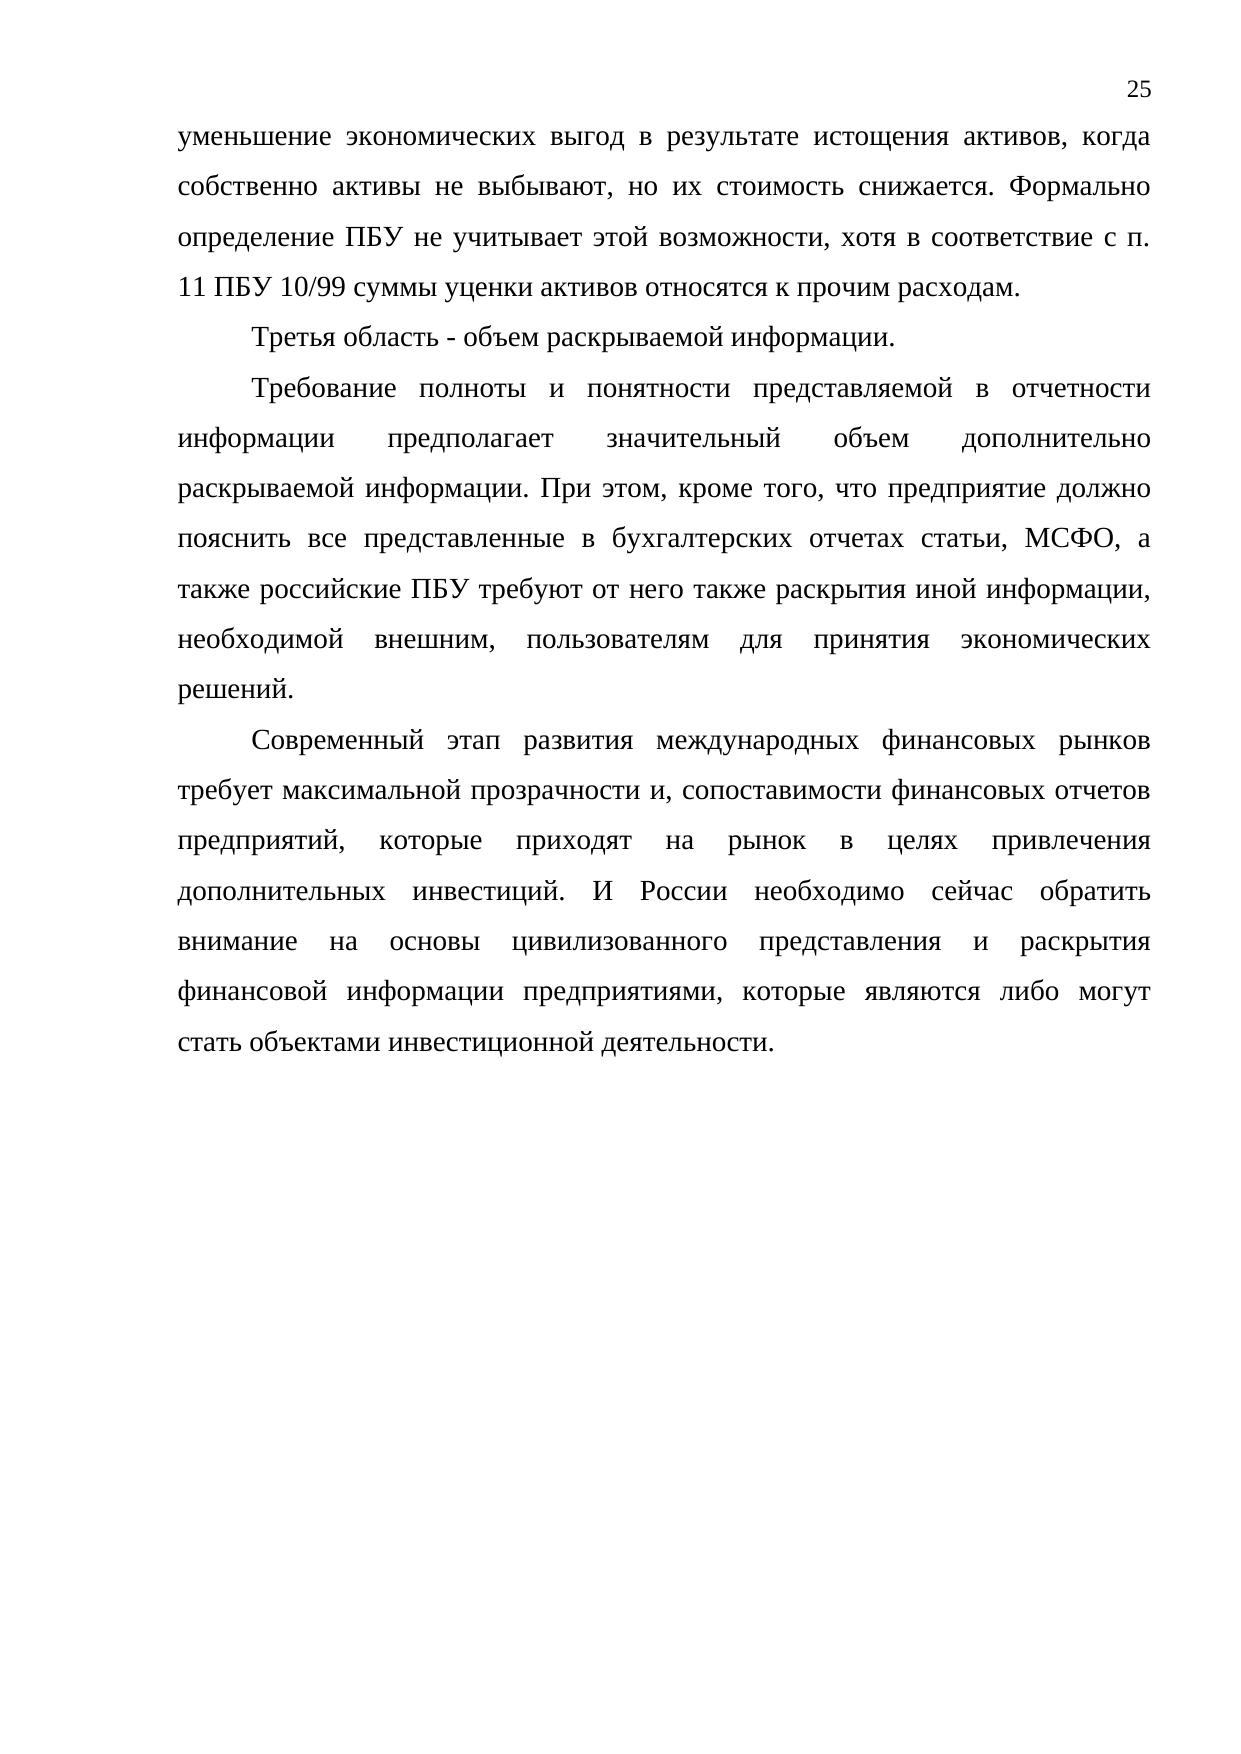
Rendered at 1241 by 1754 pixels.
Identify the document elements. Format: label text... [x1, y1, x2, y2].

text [177, 118, 1152, 303]
text Современный этап развития международных финансовых рынков требует максимальной прозрачности и, сопоставимости финансовых отчетов предприятий, которые приходят на рынок в целях привлечения дополнительных инвестиций. И России необходимо сейчас обратить внимание на основы цивилизованного представления и раскрытия финансовой информации предприятиями, которые являются либо могут стать объектами инвестиционной деятельности. [177, 722, 1152, 1057]
text Третья область - объем раскрываемой информации. [177, 319, 1152, 353]
text Требование полноты и понятности представляемой в отчетности информации предполагает значительный объем дополнительно раскрываемой информации. При этом, кроме того, что предприятие должно пояснить все представленные в бухгалтерских отчетах статьи, МСФО, а также российские ПБУ требуют от него также раскрытия иной информации, необходимой внешним, пользователям для принятия экономических решений. [177, 370, 1152, 705]
